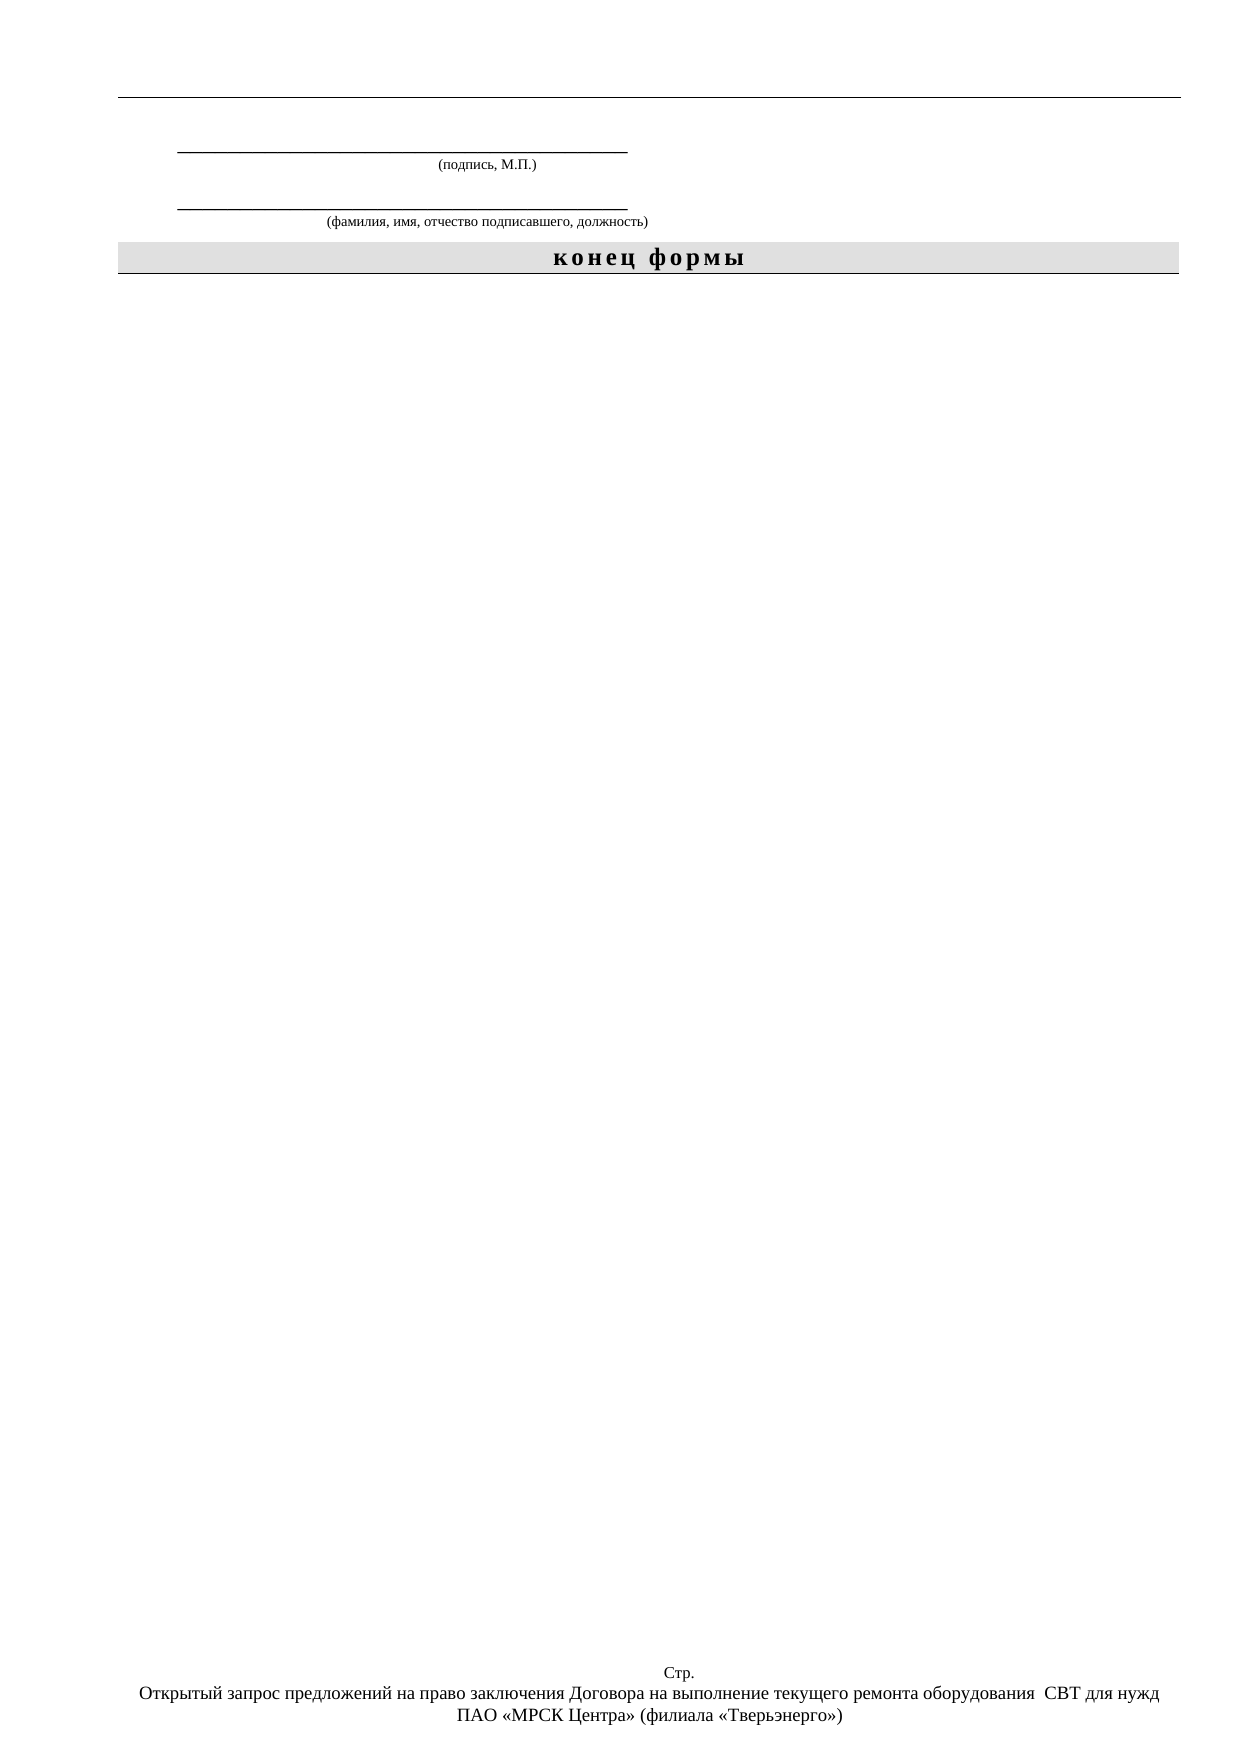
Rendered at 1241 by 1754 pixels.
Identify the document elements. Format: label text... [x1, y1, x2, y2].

text ____________________________________ [118, 184, 1181, 213]
text (фамилия, имя, отчество подписавшего, должность) [118, 213, 797, 242]
text ____________________________________ [118, 127, 1181, 156]
text конец формы [118, 242, 1179, 273]
text (подпись, М.П.) [118, 156, 797, 184]
